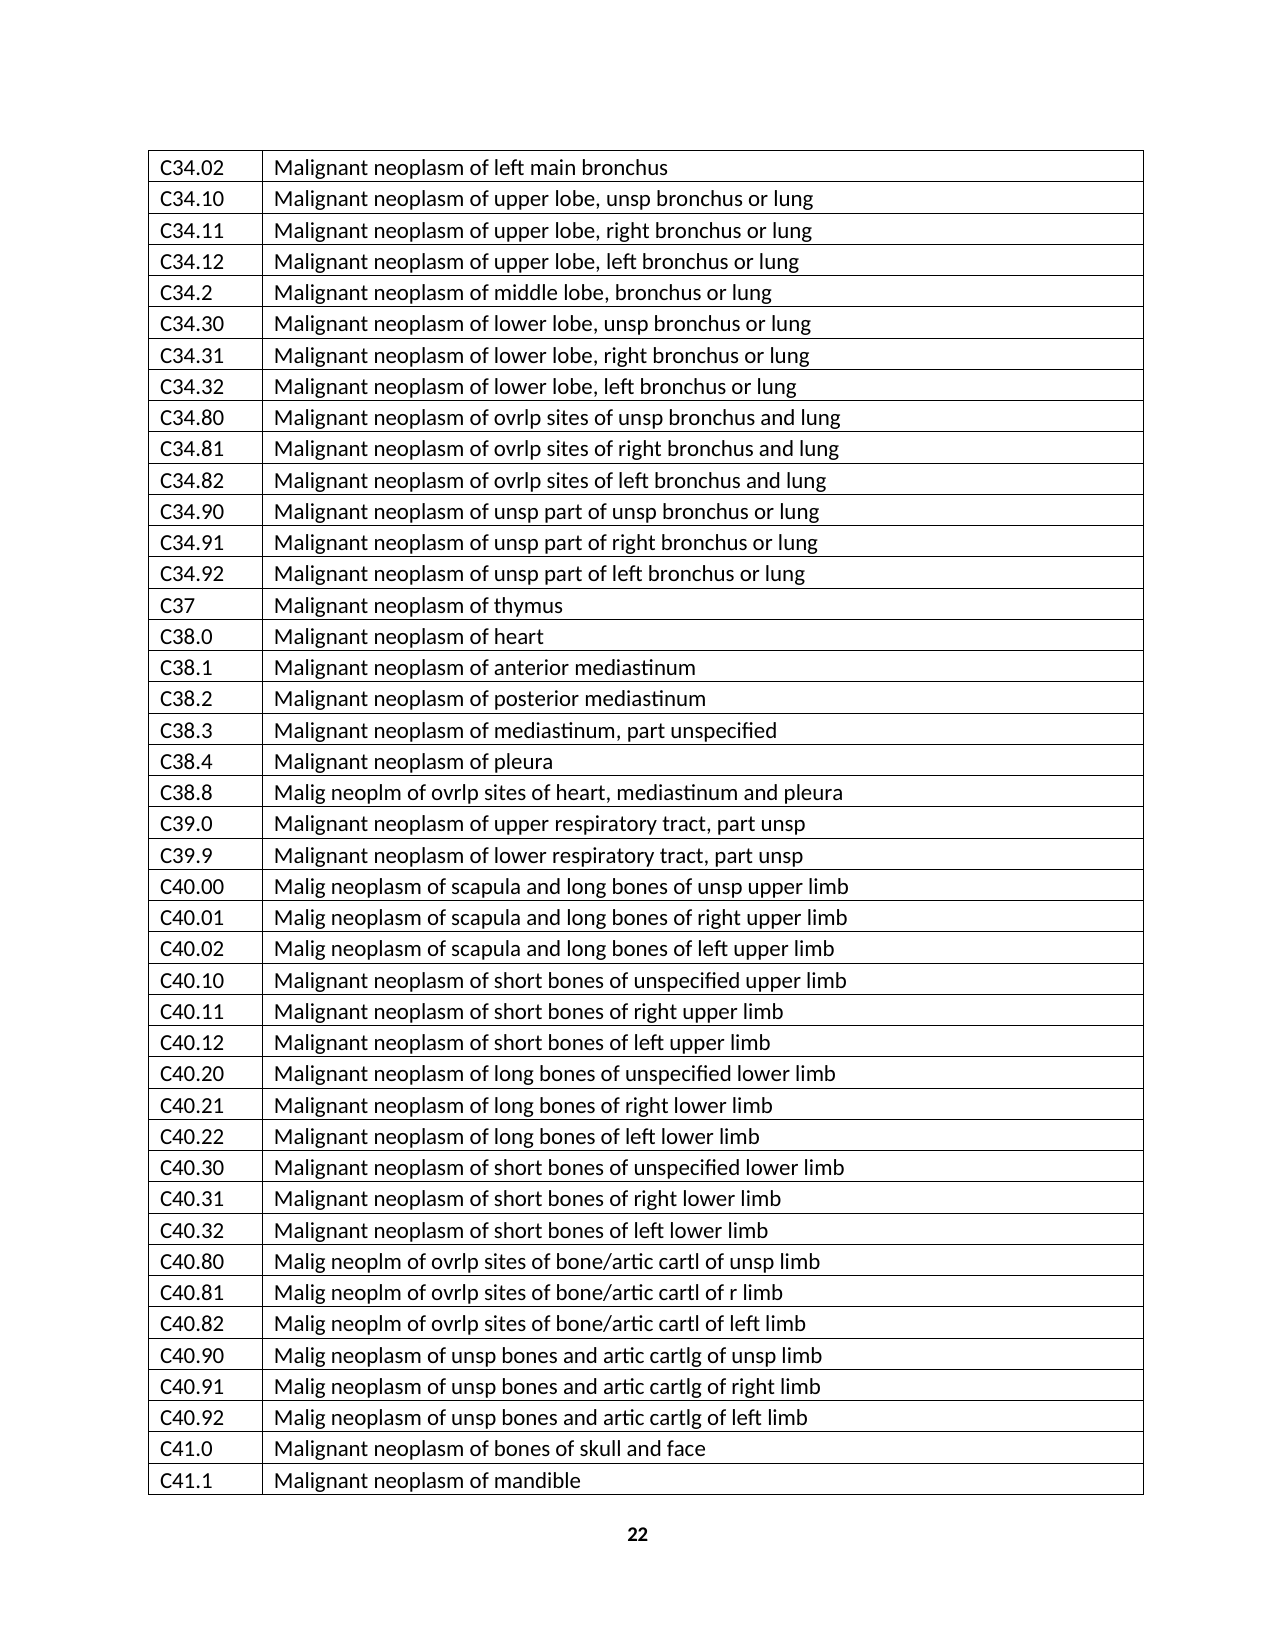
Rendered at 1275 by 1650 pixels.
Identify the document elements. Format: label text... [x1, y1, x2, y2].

table_cell C34.82 [149, 464, 262, 494]
table_cell Malignant neoplasm of anterior mediastinum [263, 651, 1143, 681]
table_cell C40.12 [149, 1026, 262, 1056]
table_cell C34.11 [149, 214, 262, 244]
table_cell Malignant neoplasm of heart [263, 620, 1143, 650]
table_cell C34.12 [149, 245, 262, 275]
table_cell C38.2 [149, 682, 262, 712]
table_cell Malignant neoplasm of middle lobe, bronchus or lung [263, 276, 1143, 306]
table_cell C34.90 [149, 495, 262, 525]
table_cell C34.2 [149, 276, 262, 306]
table_cell Malignant neoplasm of short bones of left upper limb [263, 1026, 1143, 1056]
table_cell C40.01 [149, 901, 262, 931]
table_cell C34.92 [149, 557, 262, 587]
table_cell Malig neoplasm of unsp bones and artic cartlg of unsp limb [263, 1339, 1143, 1369]
table_cell Malig neoplasm of unsp bones and artic cartlg of left limb [263, 1401, 1143, 1431]
table_cell C40.21 [149, 1089, 262, 1119]
table_cell C39.0 [149, 807, 262, 837]
table_cell C37 [149, 589, 262, 619]
table_cell Malignant neoplasm of bones of skull and face [263, 1432, 1143, 1462]
table_cell C34.30 [149, 307, 262, 337]
table_cell Malignant neoplasm of unsp part of unsp bronchus or lung [263, 495, 1143, 525]
table_cell Malig neoplm of ovrlp sites of bone/artic cartl of r limb [263, 1276, 1143, 1306]
table_cell C34.32 [149, 370, 262, 400]
table_cell C34.91 [149, 526, 262, 556]
table_cell Malig neoplm of ovrlp sites of bone/artic cartl of left limb [263, 1307, 1143, 1337]
table_cell Malignant neoplasm of lower lobe, right bronchus or lung [263, 339, 1143, 369]
table_cell C41.0 [149, 1432, 262, 1462]
table_cell Malignant neoplasm of short bones of right lower limb [263, 1182, 1143, 1212]
table_cell C40.30 [149, 1151, 262, 1181]
table_cell C40.81 [149, 1276, 262, 1306]
table_cell Malignant neoplasm of short bones of right upper limb [263, 995, 1143, 1025]
table_cell Malignant neoplasm of lower lobe, unsp bronchus or lung [263, 307, 1143, 337]
table_cell C38.3 [149, 714, 262, 744]
table_cell Malignant neoplasm of upper lobe, right bronchus or lung [263, 214, 1143, 244]
table_cell Malig neoplasm of unsp bones and artic cartlg of right limb [263, 1370, 1143, 1400]
table_cell Malignant neoplasm of unsp part of right bronchus or lung [263, 526, 1143, 556]
table_cell C40.20 [149, 1057, 262, 1087]
table_cell Malig neoplasm of scapula and long bones of unsp upper limb [263, 870, 1143, 900]
table_cell C40.91 [149, 1370, 262, 1400]
table_cell C34.81 [149, 432, 262, 462]
table_cell Malignant neoplasm of long bones of right lower limb [263, 1089, 1143, 1119]
table_cell Malig neoplasm of scapula and long bones of left upper limb [263, 932, 1143, 962]
table_cell C40.92 [149, 1401, 262, 1431]
table_cell Malignant neoplasm of short bones of unspecified upper limb [263, 964, 1143, 994]
table_cell Malignant neoplasm of long bones of unspecified lower limb [263, 1057, 1143, 1087]
table_cell C34.80 [149, 401, 262, 431]
table_cell C34.31 [149, 339, 262, 369]
table_cell C38.8 [149, 776, 262, 806]
table_cell C40.11 [149, 995, 262, 1025]
table_cell Malignant neoplasm of unsp part of left bronchus or lung [263, 557, 1143, 587]
table_cell C34.02 [149, 151, 262, 181]
table_cell C40.32 [149, 1214, 262, 1244]
table_cell C41.1 [149, 1464, 262, 1494]
table_cell Malignant neoplasm of mandible [263, 1464, 1143, 1494]
table_cell Malignant neoplasm of short bones of unspecified lower limb [263, 1151, 1143, 1181]
table_cell Malignant neoplasm of pleura [263, 745, 1143, 775]
table_cell Malig neoplasm of scapula and long bones of right upper limb [263, 901, 1143, 931]
table_cell Malignant neoplasm of upper respiratory tract, part unsp [263, 807, 1143, 837]
table_cell C40.10 [149, 964, 262, 994]
table_cell Malig neoplm of ovrlp sites of bone/artic cartl of unsp limb [263, 1245, 1143, 1275]
table_cell Malignant neoplasm of mediastinum, part unspecified [263, 714, 1143, 744]
table_cell Malignant neoplasm of short bones of left lower limb [263, 1214, 1143, 1244]
table_cell Malignant neoplasm of ovrlp sites of unsp bronchus and lung [263, 401, 1143, 431]
table_cell Malignant neoplasm of ovrlp sites of left bronchus and lung [263, 464, 1143, 494]
table_cell Malignant neoplasm of upper lobe, left bronchus or lung [263, 245, 1143, 275]
table_cell C38.4 [149, 745, 262, 775]
table_cell Malignant neoplasm of ovrlp sites of right bronchus and lung [263, 432, 1143, 462]
table_cell Malig neoplm of ovrlp sites of heart, mediastinum and pleura [263, 776, 1143, 806]
table_cell C40.80 [149, 1245, 262, 1275]
table_cell C38.0 [149, 620, 262, 650]
table_cell Malignant neoplasm of thymus [263, 589, 1143, 619]
table_cell C40.00 [149, 870, 262, 900]
table_cell C40.90 [149, 1339, 262, 1369]
table_cell Malignant neoplasm of lower lobe, left bronchus or lung [263, 370, 1143, 400]
table_cell Malignant neoplasm of left main bronchus [263, 151, 1143, 181]
table_cell C38.1 [149, 651, 262, 681]
table_cell C39.9 [149, 839, 262, 869]
table_cell C40.22 [149, 1120, 262, 1150]
table_cell Malignant neoplasm of long bones of left lower limb [263, 1120, 1143, 1150]
table_cell C40.02 [149, 932, 262, 962]
table_cell C34.10 [149, 182, 262, 212]
table_cell Malignant neoplasm of lower respiratory tract, part unsp [263, 839, 1143, 869]
table_cell Malignant neoplasm of upper lobe, unsp bronchus or lung [263, 182, 1143, 212]
table_cell C40.31 [149, 1182, 262, 1212]
table_cell Malignant neoplasm of posterior mediastinum [263, 682, 1143, 712]
table_cell C40.82 [149, 1307, 262, 1337]
